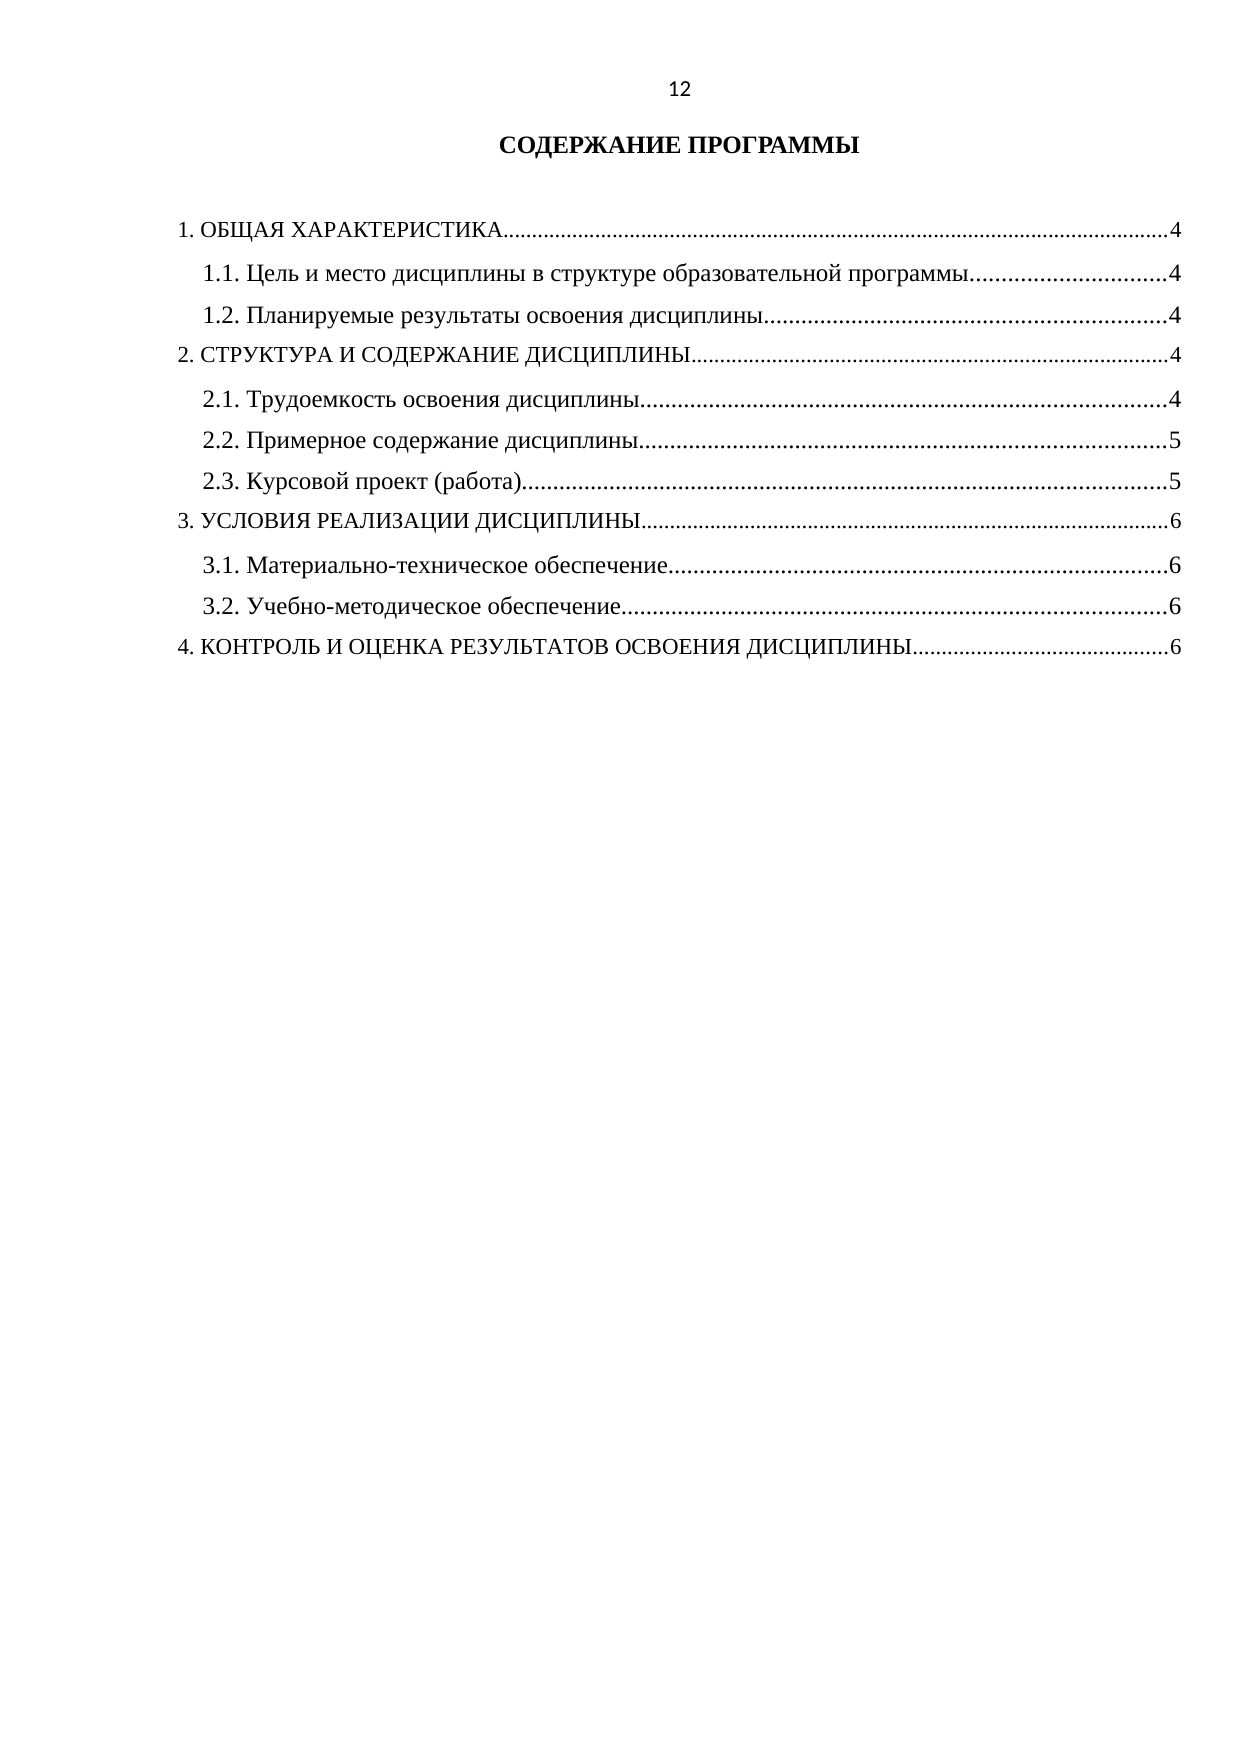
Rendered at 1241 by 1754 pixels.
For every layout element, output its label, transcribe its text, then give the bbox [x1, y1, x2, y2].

text 4. КОНТРОЛЬ И ОЦЕНКА РЕЗУЛЬТАТОВ ОСВОЕНИЯ ДИСЦИПЛИНЫ 6 [177, 633, 1181, 659]
text 3.2. Учебно-методическое обеспечение 6 [202, 591, 1181, 620]
text 3. УСЛОВИЯ РЕАЛИЗАЦИИ ДИСЦИПЛИНЫ 6 [177, 507, 1181, 534]
text 2.3. Курсовой проект (работа) 5 [202, 466, 1181, 495]
text 1.1. Цель и место дисциплины в структуре образовательной программы 4 [202, 258, 1181, 287]
text СОДЕРЖАНИЕ ПРОГРАММЫ [177, 130, 1181, 159]
text 1.2. Планируемые результаты освоения дисциплины 4 [202, 300, 1181, 328]
text 1. ОБЩАЯ ХАРАКТЕРИСТИКА 4 [177, 216, 1181, 242]
text 2.1. Трудоемкость освоения дисциплины 4 [202, 384, 1181, 412]
text 3.1. Материально-техническое обеспечение 6 [202, 550, 1181, 579]
text 2.2. Примерное содержание дисциплины 5 [202, 425, 1181, 454]
text 2. СТРУКТУРА И СОДЕРЖАНИЕ ДИСЦИПЛИНЫ 4 [177, 341, 1181, 367]
